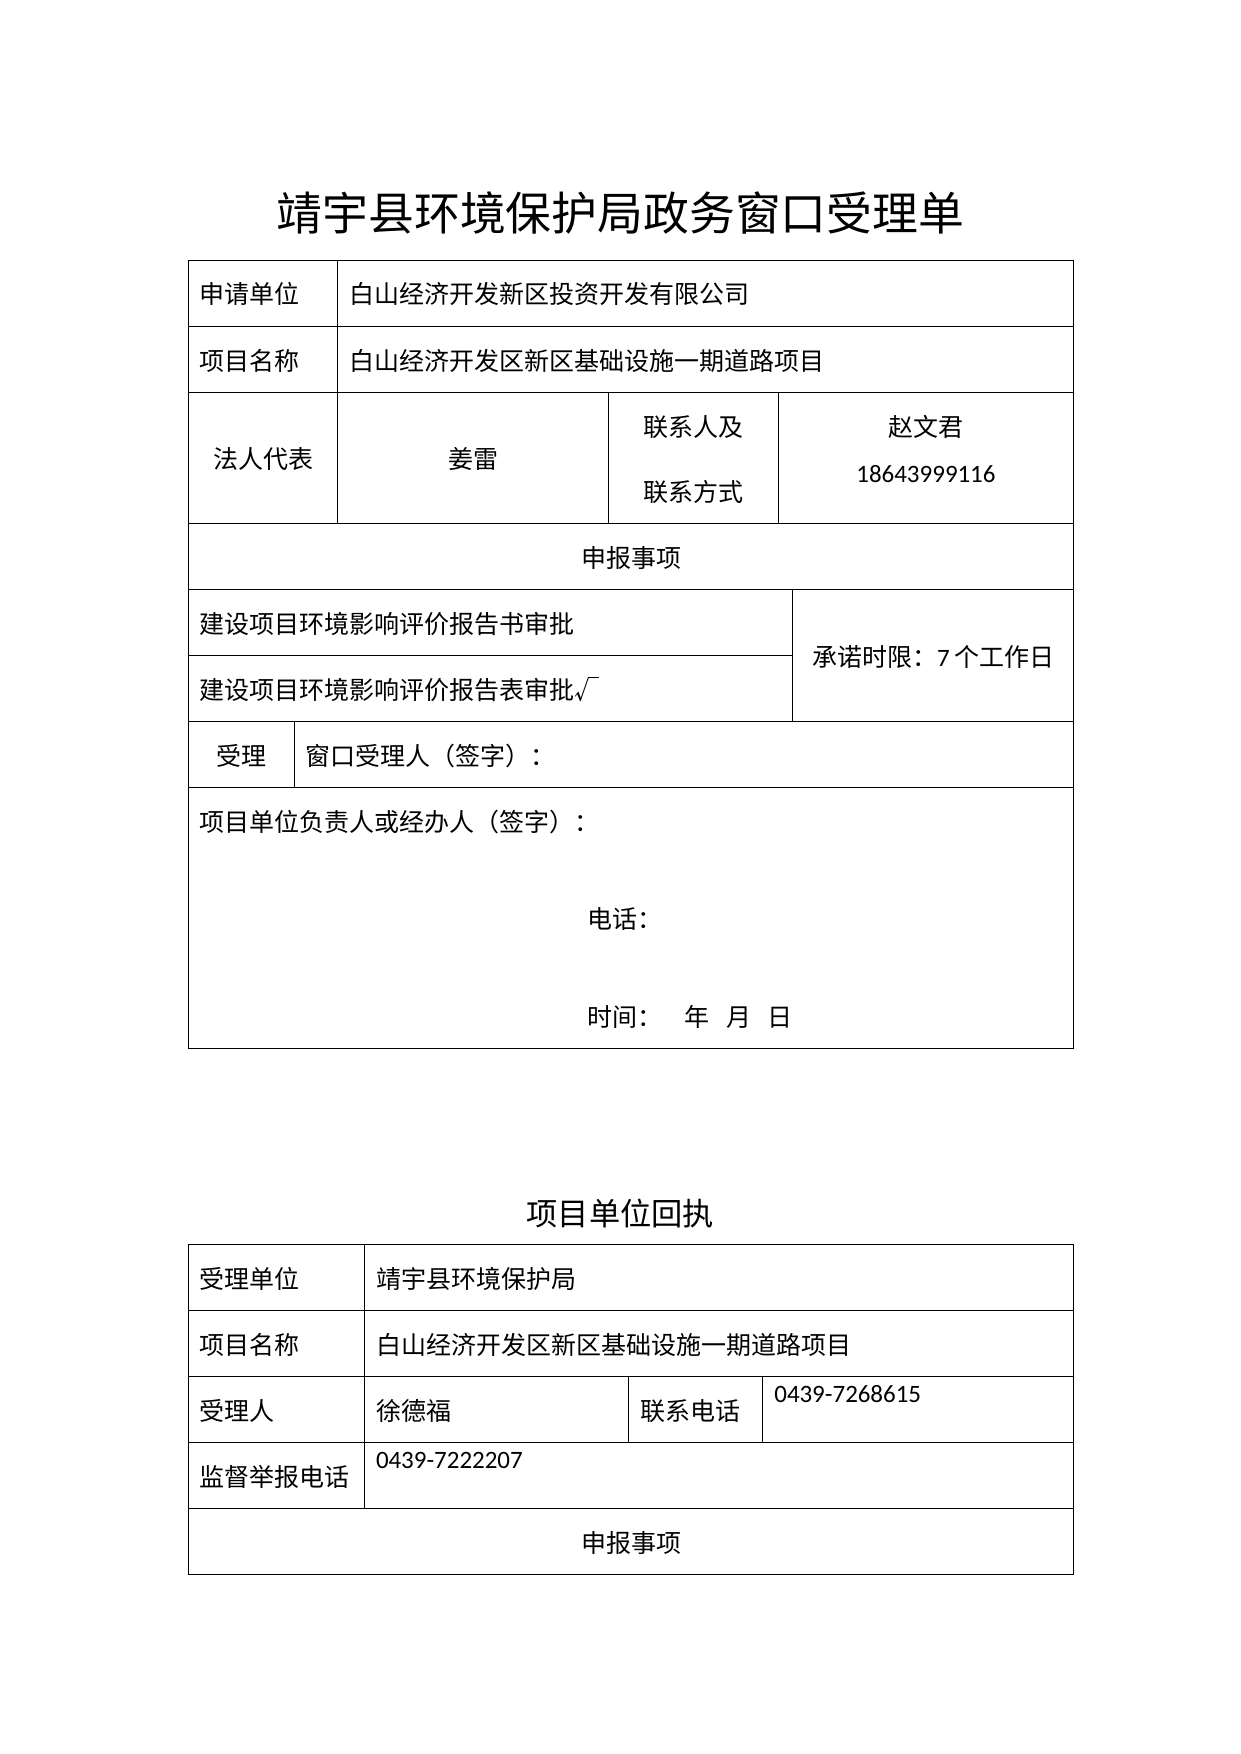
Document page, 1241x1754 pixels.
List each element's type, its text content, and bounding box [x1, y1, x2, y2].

table_cell 窗口受理人（签字）： [295, 722, 1073, 787]
table_header 申请单位 [189, 261, 337, 326]
table_cell 承诺时限：7个工作日 [793, 590, 1073, 721]
table_header 靖宇县环境保护局 [365, 1245, 1073, 1310]
table_cell 项目名称 [189, 327, 337, 392]
text 项目单位回执 [187, 1179, 1053, 1244]
table_cell 监督举报电话 [189, 1443, 364, 1508]
table_cell 法人代表 [189, 393, 337, 523]
table_cell 徐德福 [365, 1377, 628, 1442]
table_cell 建设项目环境影响评价报告表审批√ [189, 656, 792, 721]
table_cell 申报事项 [189, 524, 1073, 589]
table_cell 项目单位负责人或经办人（签字）： 电话： 时间： 年 月 日 [189, 788, 1073, 1048]
table_cell 受理人 [189, 1377, 364, 1442]
table_header 白山经济开发新区投资开发有限公司 [338, 261, 1073, 326]
table_cell 联系电话 [629, 1377, 762, 1442]
table_cell 项目名称 [189, 1311, 364, 1376]
table_cell 申报事项 [189, 1509, 1073, 1574]
table_cell 0439-7222207 [365, 1443, 1073, 1508]
table_cell 白山经济开发区新区基础设施一期道路项目 [338, 327, 1073, 392]
table_cell 联系人及 联系方式 [609, 393, 778, 523]
table_cell 赵文君 18643999116 [779, 393, 1073, 523]
text 靖宇县环境保护局政务窗口受理单 [187, 162, 1053, 259]
table_header 受理单位 [189, 1245, 364, 1310]
table_cell 受理 [189, 722, 294, 787]
table_cell 白山经济开发区新区基础设施一期道路项目 [365, 1311, 1073, 1376]
table_cell 0439-7268615 [763, 1377, 1073, 1442]
table_cell 姜雷 [338, 393, 608, 523]
table_cell 建设项目环境影响评价报告书审批 [189, 590, 792, 655]
